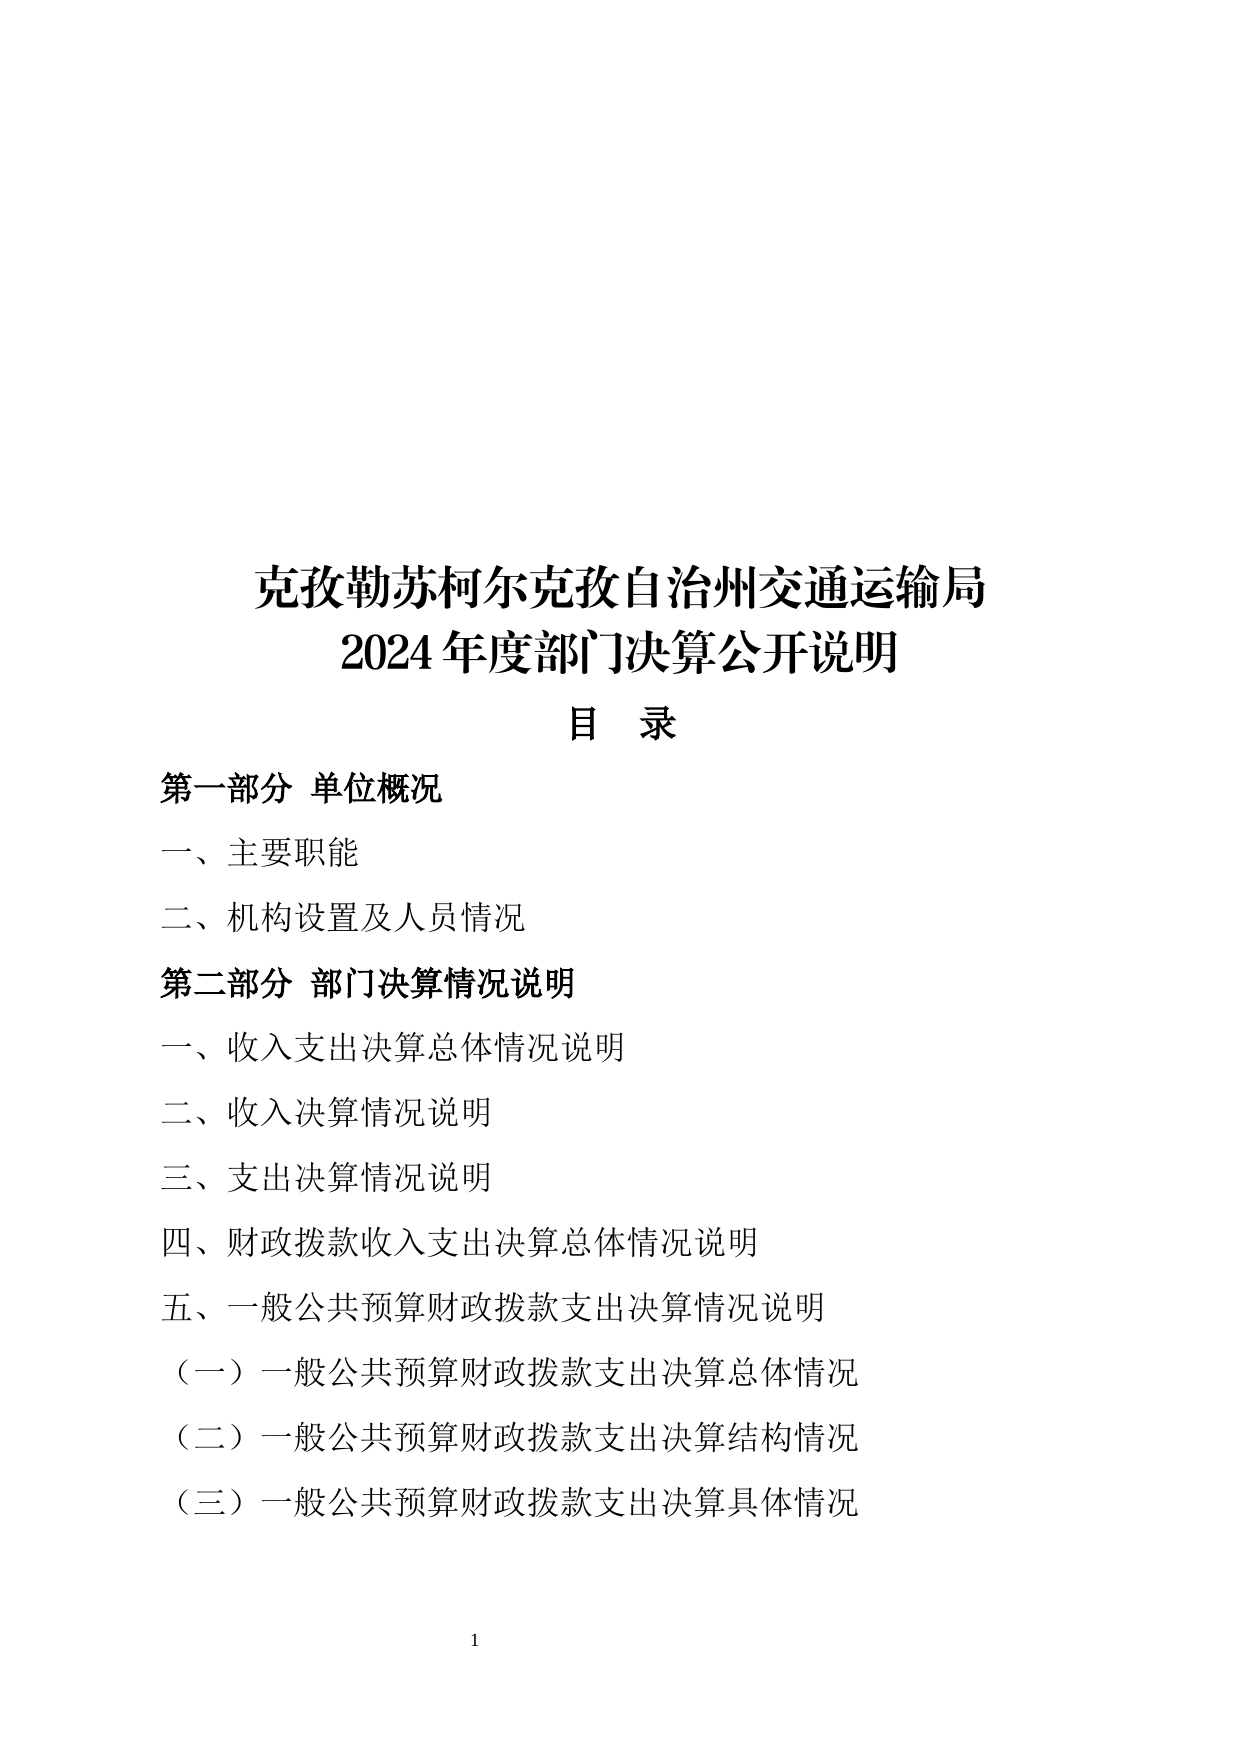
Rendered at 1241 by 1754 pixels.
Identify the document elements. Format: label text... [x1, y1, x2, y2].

text 二、收入决算情况说明 [159, 1078, 1081, 1143]
text （一）一般公共预算财政拨款支出决算总体情况 [159, 1338, 1081, 1403]
text 四、财政拨款收入支出决算总体情况说明 [159, 1208, 1081, 1273]
text 二、机构设置及人员情况 [159, 883, 1081, 948]
text 一、收入支出决算总体情况说明 [159, 1013, 1081, 1078]
text 第二部分 部门决算情况说明 [159, 948, 1081, 1013]
text 一、主要职能 [159, 818, 1081, 883]
text （三）一般公共预算财政拨款支出决算具体情况 [159, 1468, 1081, 1533]
text 2024年度部门决算公开说明 [159, 623, 1081, 688]
text 三、支出决算情况说明 [159, 1143, 1081, 1208]
text 五、一般公共预算财政拨款支出决算情况说明 [159, 1273, 1081, 1338]
text 克孜勒苏柯尔克孜自治州交通运输局 [159, 558, 1081, 623]
text 第一部分 单位概况 [159, 753, 1081, 818]
text （二）一般公共预算财政拨款支出决算结构情况 [159, 1403, 1081, 1468]
text 目 录 [159, 688, 1081, 753]
